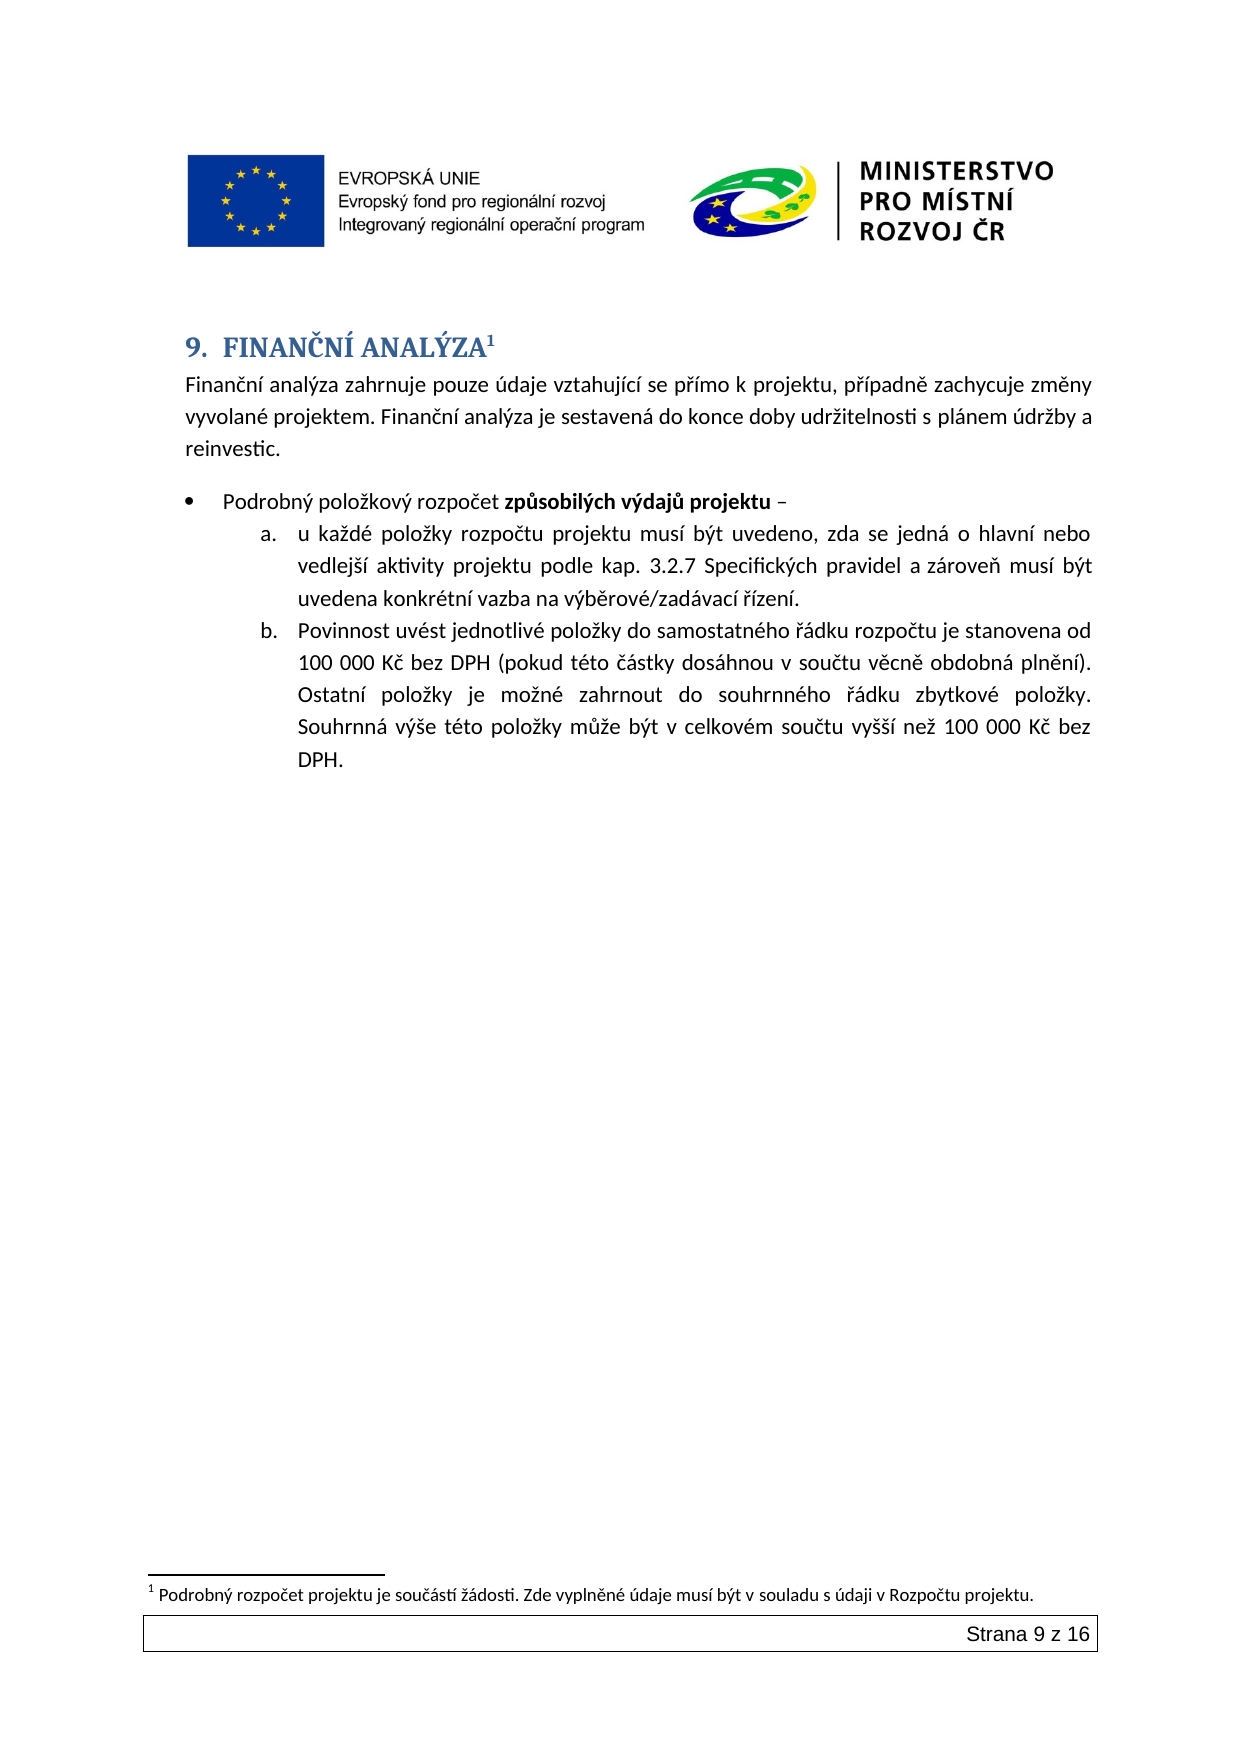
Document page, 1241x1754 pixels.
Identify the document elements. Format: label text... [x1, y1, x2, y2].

text Finanční analýza zahrnuje pouze údaje vztahující se přímo k projektu, případně zachycuje změny vyvolané projektem. Finanční analýza je sestavená do konce doby udržitelnosti s plánem údržby a reinvestic. [185, 370, 1093, 462]
list Podrobný položkový rozpočet způsobilých výdajů projektu – [185, 487, 1093, 515]
subtitle Finanční analýza [185, 198, 1093, 365]
list u každé položky rozpočtu projektu musí být uvedeno, zda se jedná o hlavní nebo vedlejší aktivity projektu podle kap. 3.2.7 Specifických pravidel a zároveň musí být uvedena konkrétní vazba na výběrové/zadávací řízení. [260, 519, 1093, 612]
list Povinnost uvést jednotlivé položky do samostatného řádku rozpočtu je stanovena od 100 000 Kč bez DPH (pokud této částky dosáhnou v součtu věcně obdobná plnění). Ostatní položky je možné zahrnout do souhrnného řádku zbytkové položky. Souhrnná výše této položky může být v celkovém součtu vyšší než 100 000 Kč bez DPH. [260, 616, 1093, 773]
picture [157, 123, 1083, 277]
